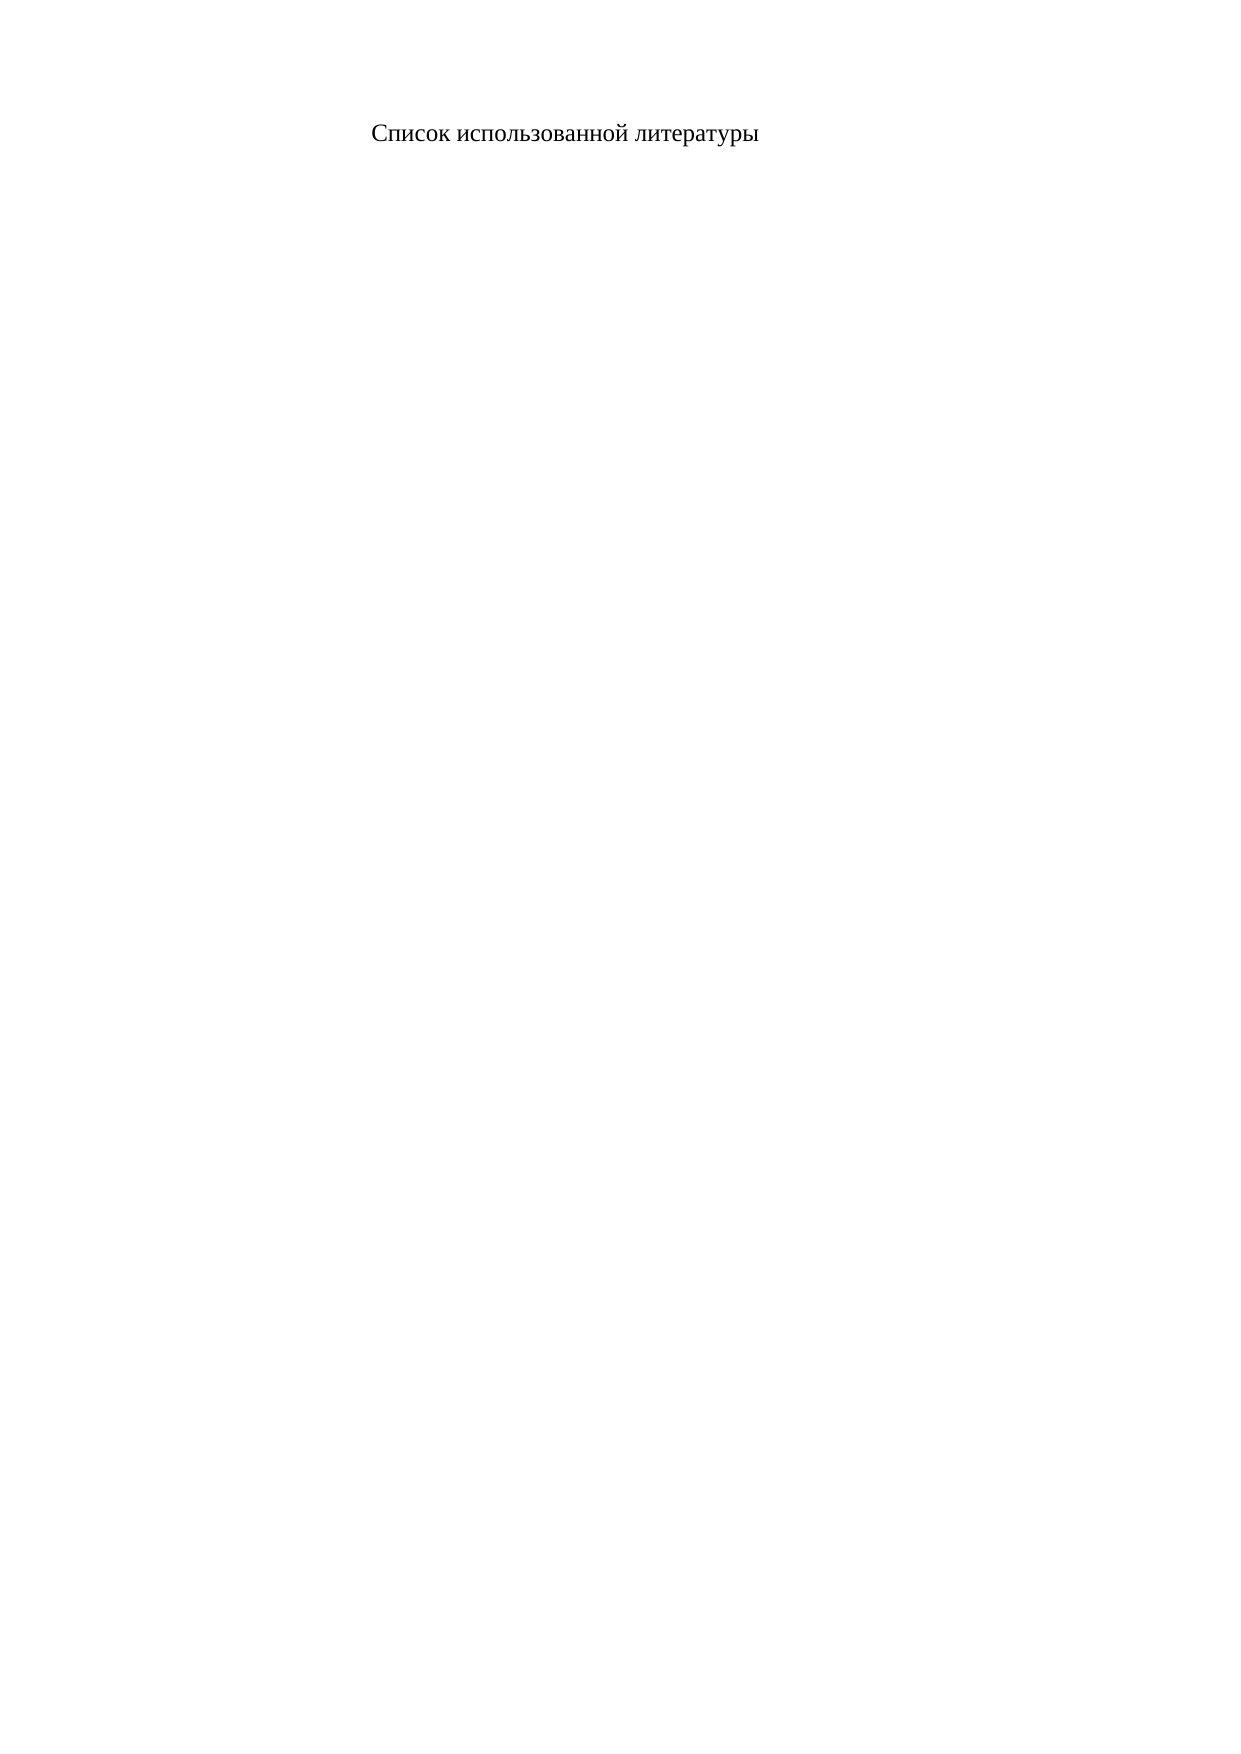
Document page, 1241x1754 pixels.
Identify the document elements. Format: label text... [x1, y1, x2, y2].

text Список использованной литературы [177, 118, 1152, 147]
